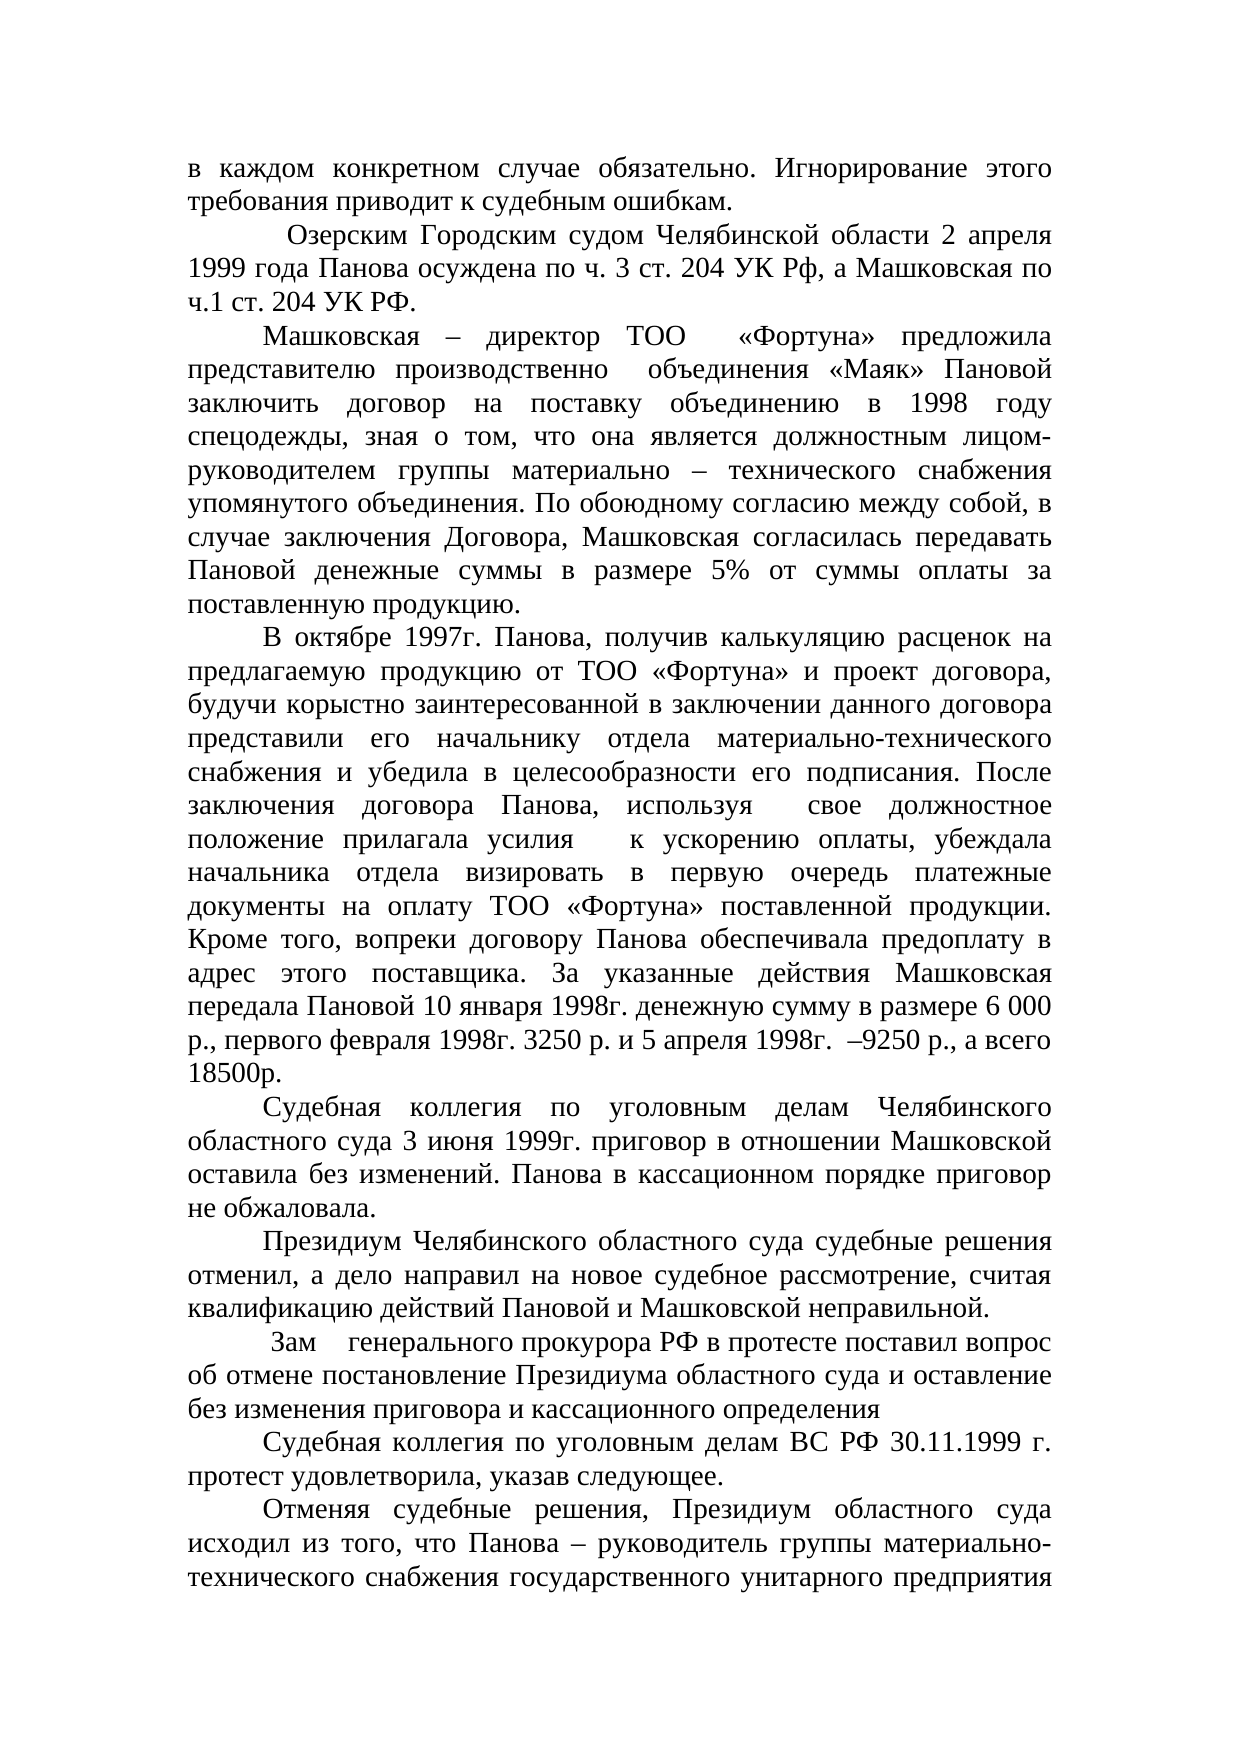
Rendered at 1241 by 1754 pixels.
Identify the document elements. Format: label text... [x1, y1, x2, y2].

text Судебная коллегия по уголовным делам ВС РФ 30.11.1999 г. протест удовлетворила, указав следующее. [187, 1424, 1053, 1492]
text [187, 1492, 1053, 1592]
text Машковская – директор ТОО «Фортуна» предложила представителю производственно объединения «Маяк» Пановой заключить договор на поставку объединению в 1998 году спецодежды, зная о том, что она является должностным лицом-руководителем группы материально – технического снабжения упомянутого объединения. По обоюдному согласию между собой, в случае заключения Договора, Машковская согласилась передавать Пановой денежные суммы в размере 5% от суммы оплаты за поставленную продукцию. [187, 318, 1053, 619]
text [187, 150, 1053, 217]
text Судебная коллегия по уголовным делам Челябинского областного суда 3 июня 1999г. приговор в отношении Машковской оставила без изменений. Панова в кассационном порядке приговор не обжаловала. [187, 1089, 1053, 1223]
text Президиум Челябинского областного суда судебные решения отменил, а дело направил на новое судебное рассмотрение, считая квалификацию действий Пановой и Машковской неправильной. [187, 1223, 1053, 1324]
text Зам генерального прокурора РФ в протесте поставил вопрос об отмене постановление Президиума областного суда и оставление без изменения приговора и кассационного определения [187, 1324, 1053, 1424]
text В октябре 1997г. Панова, получив калькуляцию расценок на предлагаемую продукцию от ТОО «Фортуна» и проект договора, будучи корыстно заинтересованной в заключении данного договора представили его начальнику отдела материально-технического снабжения и убедила в целесообразности его подписания. После заключения договора Панова, используя свое должностное положение прилагала усилия к ускорению оплаты, убеждала начальника отдела визировать в первую очередь платежные документы на оплату ТОО «Фортуна» поставленной продукции. Кроме того, вопреки договору Панова обеспечивала предоплату в адрес этого поставщика. За указанные действия Машковская передала Пановой 10 января 1998г. денежную сумму в размере 6 000 р., первого февраля 1998г. 3250 р. и 5 апреля 1998г. –9250 р., а всего 18500р. [187, 619, 1053, 1089]
text Озерским Городским судом Челябинской области 2 апреля 1999 года Панова осуждена по ч. 3 ст. 204 УК Рф, а Машковская по ч.1 ст. 204 УК РФ. [187, 217, 1053, 318]
